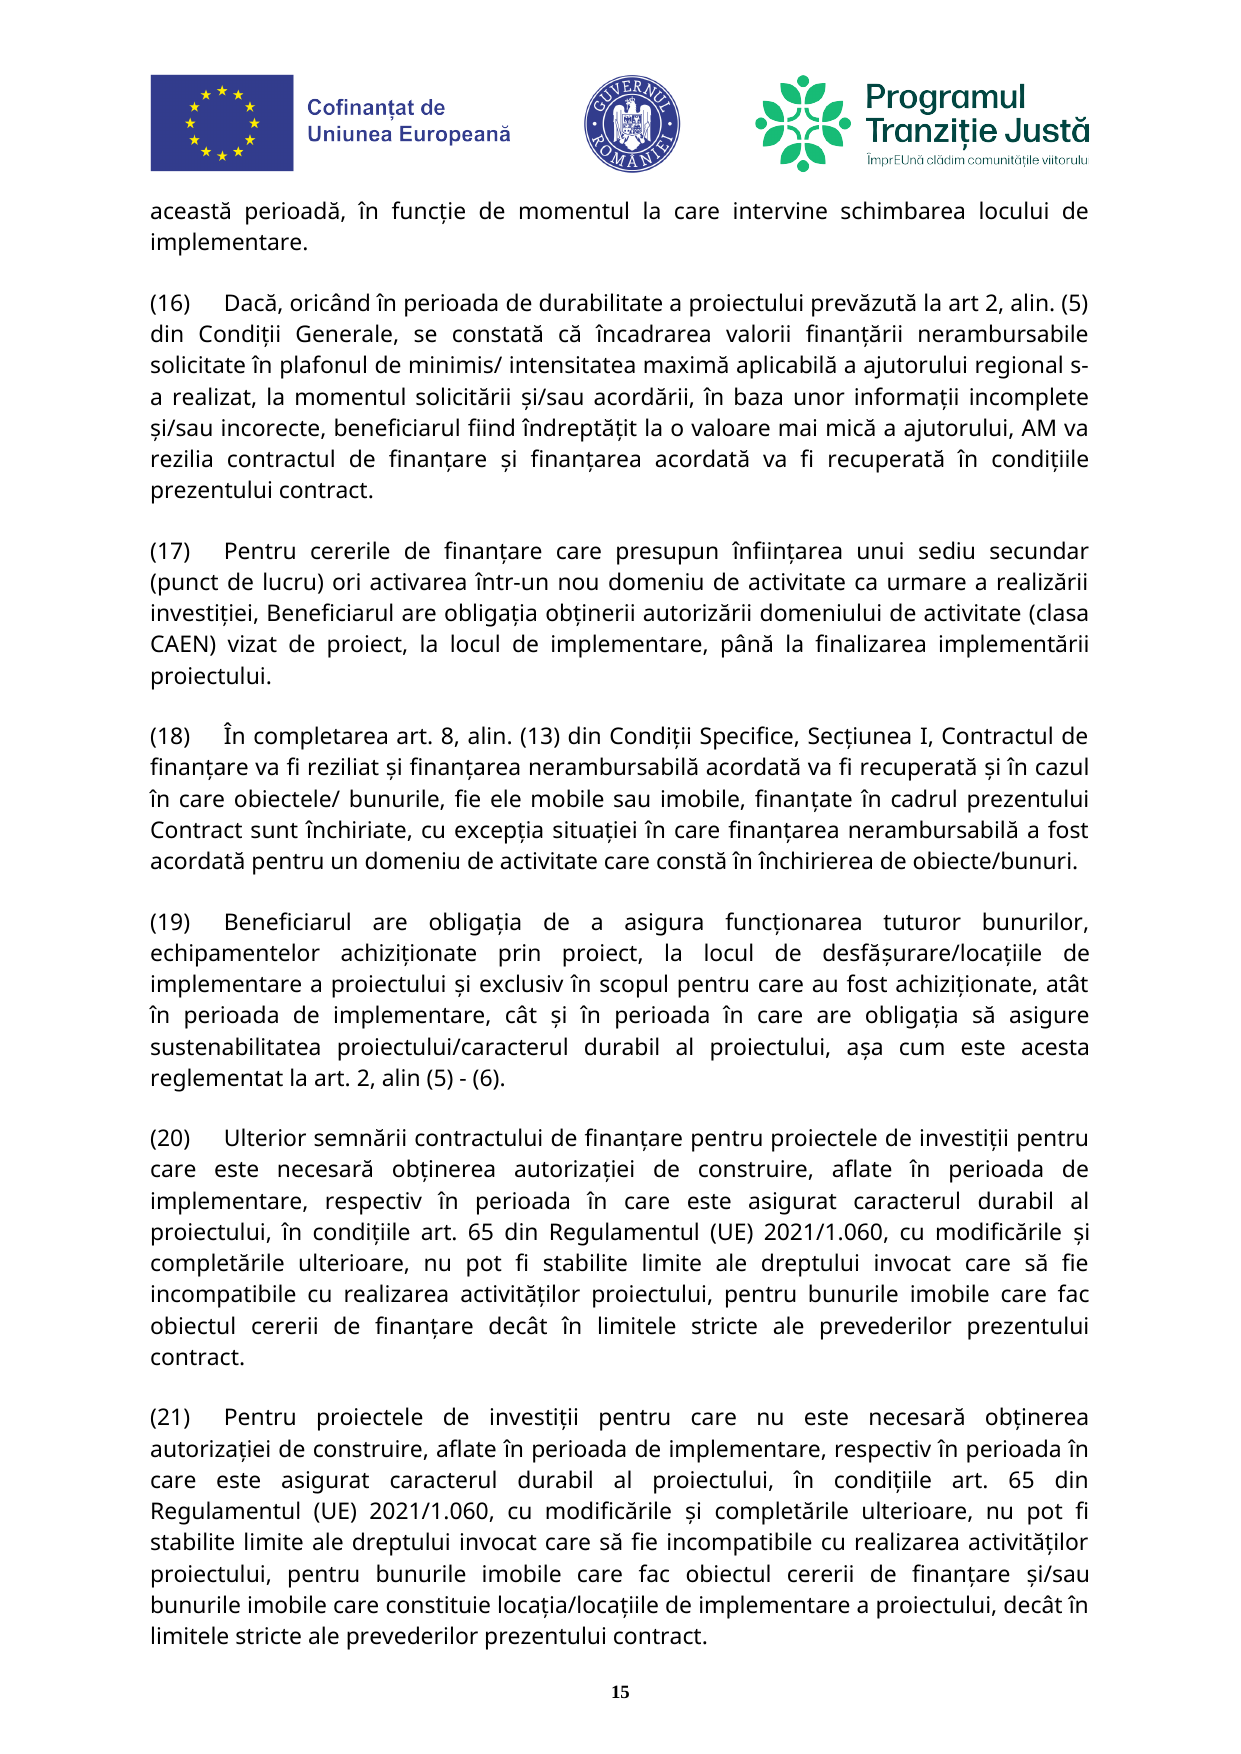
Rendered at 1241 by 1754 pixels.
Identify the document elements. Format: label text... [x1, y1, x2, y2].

text (20) Ulterior semnării contractului de finanțare pentru proiectele de investiții pentru care este necesară obținerea autorizației de construire, aflate în perioada de implementare, respectiv în perioada în care este asigurat caracterul durabil al proiectului, în condițiile art. 65 din Regulamentul (UE) 2021/1.060, cu modificările și completările ulterioare, nu pot fi stabilite limite ale dreptului invocat care să fie incompatibile cu realizarea activităților proiectului, pentru bunurile imobile care fac obiectul cererii de finanțare decât în limitele stricte ale prevederilor prezentului contract. [150, 1122, 1090, 1372]
text (18) În completarea art. 8, alin. (13) din Condiții Specifice, Secțiunea I, Contractul de finanțare va fi reziliat şi finanţarea nerambursabilă acordată va fi recuperată şi în cazul în care obiectele/ bunurile, fie ele mobile sau imobile, finanţate în cadrul prezentului Contract sunt închiriate, cu excepția situației în care finanțarea nerambursabilă a fost acordată pentru un domeniu de activitate care constă în închirierea de obiecte/bunuri. [150, 720, 1090, 876]
text (21) Pentru proiectele de investiții pentru care nu este necesară obținerea autorizației de construire, aflate în perioada de implementare, respectiv în perioada în care este asigurat caracterul durabil al proiectului, în condițiile art. 65 din Regulamentul (UE) 2021/1.060, cu modificările și completările ulterioare, nu pot fi stabilite limite ale dreptului invocat care să fie incompatibile cu realizarea activităților proiectului, pentru bunurile imobile care fac obiectul cererii de finanțare și/sau bunurile imobile care constituie locația/locațiile de implementare a proiectului, decât în limitele stricte ale prevederilor prezentului contract. [150, 1401, 1090, 1651]
text (16) Dacă, oricând în perioada de durabilitate a proiectului prevăzută la art 2, alin. (5) din Condiții Generale, se constată că încadrarea valorii finanțării nerambursabile solicitate în plafonul de minimis/ intensitatea maximă aplicabilă a ajutorului regional s-a realizat, la momentul solicitării și/sau acordării, în baza unor informații incomplete și/sau incorecte, beneficiarul fiind îndreptățit la o valoare mai mică a ajutorului, AM va rezilia contractul de finanțare și finanțarea acordată va fi recuperată în condițiile prezentului contract. [150, 287, 1090, 505]
text (19) Beneficiarul are obligația de a asigura funcționarea tuturor bunurilor, echipamentelor achiziționate prin proiect, la locul de desfășurare/locațiile de implementare a proiectului şi exclusiv în scopul pentru care au fost achiziționate, atât în perioada de implementare, cât și în perioada în care are obligația să asigure sustenabilitatea proiectului/caracterul durabil al proiectului, așa cum este acesta reglementat la art. 2, alin (5) - (6). [150, 905, 1090, 1093]
text (17) Pentru cererile de finanțare care presupun înființarea unui sediu secundar (punct de lucru) ori activarea într-un nou domeniu de activitate ca urmare a realizării investiției, Beneficiarul are obligația obținerii autorizării domeniului de activitate (clasa CAEN) vizat de proiect, la locul de implementare, până la finalizarea implementării proiectului. [150, 534, 1090, 691]
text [150, 195, 1090, 257]
